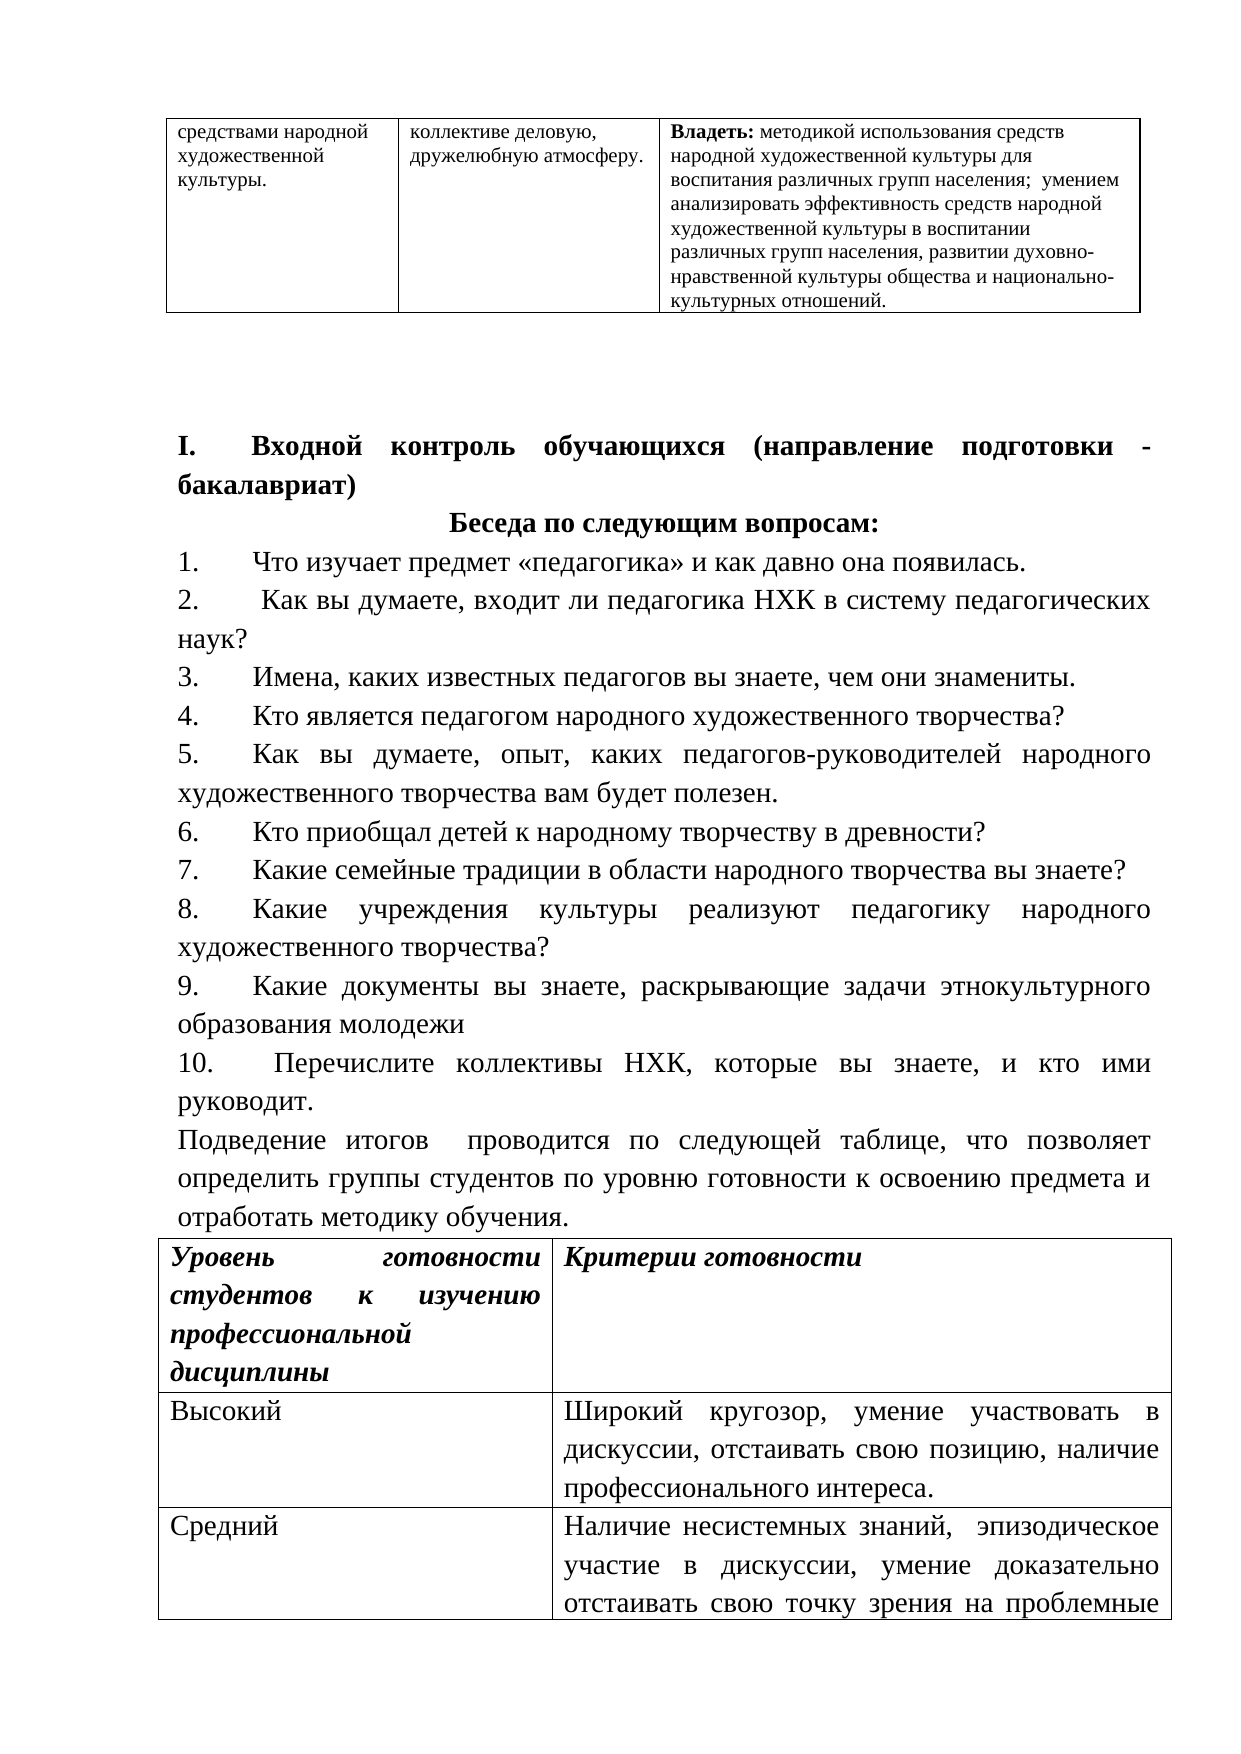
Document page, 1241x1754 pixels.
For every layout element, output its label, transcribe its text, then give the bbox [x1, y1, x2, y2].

table_header Критерии готовности [553, 1239, 1171, 1392]
list Как вы думаете, входит ли педагогика НХК в систему педагогических наук? [177, 582, 1152, 654]
list Какие семейные традиции в области народного творчества вы знаете? [177, 852, 1152, 886]
list Кто является педагогом народного художественного творчества? [177, 698, 1152, 732]
list Имена, каких известных педагогов вы знаете, чем они знамениты. [177, 659, 1152, 693]
table_cell Средний [159, 1508, 552, 1619]
table_header Уровень готовности студентов к изучению профессиональной дисциплины [159, 1239, 552, 1392]
list Кто приобщал детей к народному творчеству в древности? [177, 814, 1152, 847]
text Подведение итогов проводится по следующей таблице, что позволяет определить группы студентов по уровню готовности к освоению предмета и отработать методику обучения. [177, 1122, 1152, 1233]
table_cell Высокий [159, 1393, 552, 1507]
list Какие учреждения культуры реализуют педагогику народного художественного творчества? [177, 891, 1152, 963]
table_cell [167, 119, 398, 312]
list Что изучает предмет «педагогика» и как давно она появилась. [177, 544, 1152, 577]
list Какие документы вы знаете, раскрывающие задачи этнокультурного образования молодежи [177, 968, 1152, 1040]
table_cell Широкий кругозор, умение участвовать в дискуссии, отстаивать свою позицию, наличие профессионального интереса. [553, 1393, 1171, 1507]
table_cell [399, 119, 659, 312]
list Перечислите коллективы НХК, которые вы знаете, и кто ими руководит. [177, 1045, 1152, 1117]
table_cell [553, 1508, 1171, 1619]
list Входной контроль обучающихся (направление подготовки - бакалавриат) [177, 428, 1152, 500]
list Как вы думаете, опыт, каких педагогов-руководителей народного художественного творчества вам будет полезен. [177, 737, 1152, 809]
text Беседа по следующим вопросам: [177, 505, 1152, 539]
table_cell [660, 119, 1139, 312]
